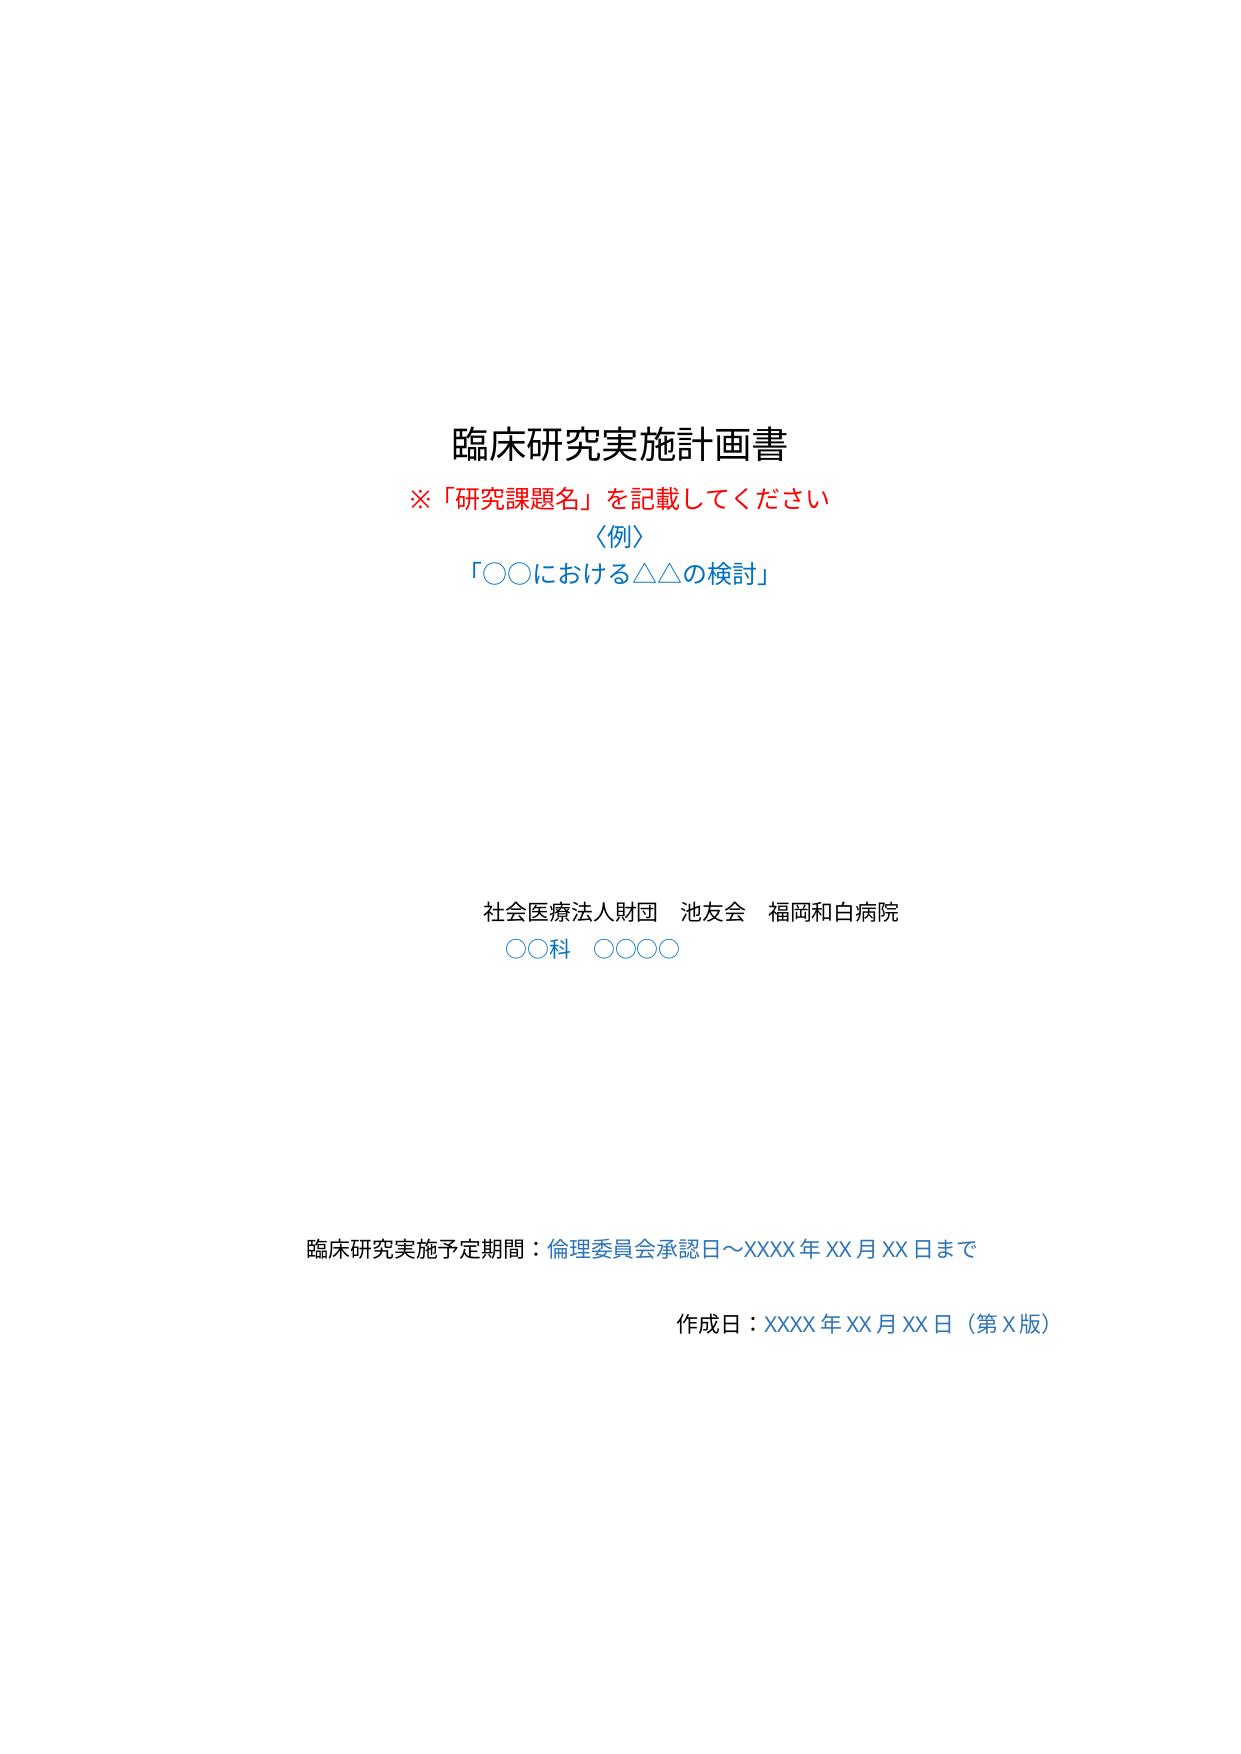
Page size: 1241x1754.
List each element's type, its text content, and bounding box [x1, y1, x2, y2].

text 臨床研究実施計画書 [177, 404, 1063, 479]
text 作成日：XXXX年XX月XX日（第X版） [177, 1304, 1063, 1342]
text ○○科 ○○○○ [177, 929, 1063, 967]
text 社会医療法人財団 池友会 福岡和白病院 [177, 892, 1063, 929]
text 「○○における△△の検討」 [177, 554, 1063, 592]
text ※「研究課題名」を記載してください [177, 479, 1063, 517]
text 〈例〉 [177, 517, 1063, 554]
text 臨床研究実施予定期間：倫理委員会承認日～XXXX年XX月XX日まで [177, 1229, 1063, 1267]
